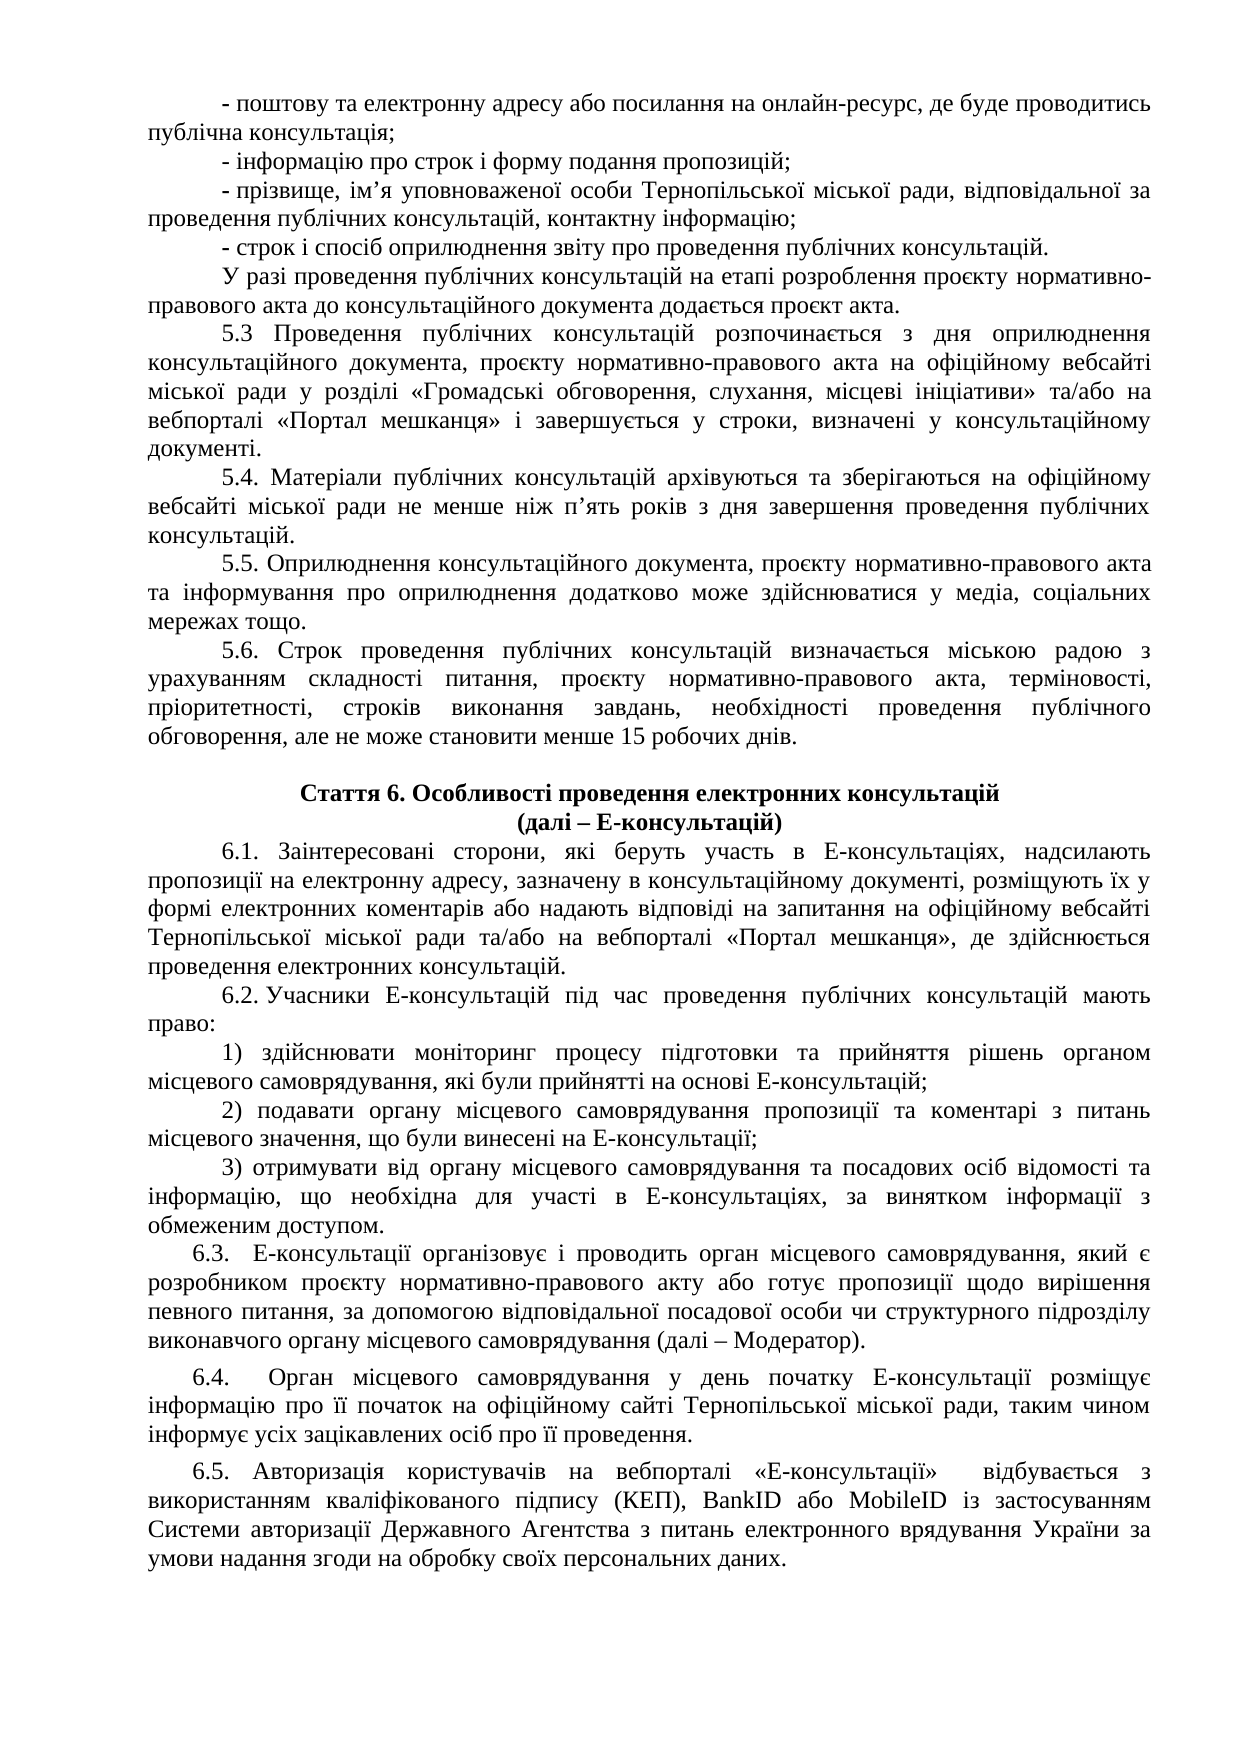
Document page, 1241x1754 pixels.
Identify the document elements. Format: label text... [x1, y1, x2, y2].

text 6.3. Е-консультації організовує і проводить орган місцевого самоврядування, який є розробником проєкту нормативно-правового акту або готує пропозиції щодо вирішення певного питання, за допомогою відповідальної посадової особи чи структурного підрозділу виконавчого органу місцевого самоврядування (далі – Модератор). [148, 1238, 1152, 1353]
text 6.1. Заінтересовані сторони, які беруть участь в Е-консультаціях, надсилають пропозиції на електронну адресу, зазначену в консультаційному документі, розміщують їх у формі електронних коментарів або надають відповіді на запитання на офіційному вебсайті Тернопільської міської ради та/або на вебпорталі «Портал мешканця», де здійснюється проведення електронних консультацій. [148, 836, 1152, 980]
text Стаття 6. Особливості проведення електронних консультацій [148, 778, 1152, 807]
text У разі проведення публічних консультацій на етапі розроблення проєкту нормативно-правового акта до консультаційного документа додається проєкт акта. [148, 261, 1152, 318]
text 5.5. Оприлюднення консультаційного документа, проєкту нормативно-правового акта та інформування про оприлюднення додатково може здійснюватися у медіа, соціальних мережах тощо. [148, 548, 1152, 635]
text - строк і спосіб оприлюднення звіту про проведення публічних консультацій. [148, 232, 1152, 261]
text - поштову та електронну адресу або посилання на онлайн-ресурс, де буде проводитись публічна консультація; [148, 88, 1152, 146]
text 6.4. Орган місцевого самоврядування у день початку Е-консультації розміщує інформацію про її початок на офіційному сайті Тернопільської міської ради, таким чином інформує усіх зацікавлених осіб про її проведення. [148, 1362, 1152, 1448]
text 1) здійснювати моніторинг процесу підготовки та прийняття рішень органом місцевого самоврядування, які були прийнятті на основі Е-консультацій; [148, 1037, 1152, 1095]
text 6.2. Учасники Е-консультацій під час проведення публічних консультацій мають право: [148, 980, 1152, 1037]
text 6.5. Авторизація користувачів на вебпорталі «Е-консультації» відбувається з використанням кваліфікованого підпису (КЕП), BankID або MobileID із застосуванням Системи авторизації Державного Агентства з питань електронного врядування України за умови надання згоди на обробку своїх персональних даних. [148, 1456, 1152, 1571]
text - інформацію про строк і форму подання пропозицій; [148, 146, 1152, 175]
text 3) отримувати від органу місцевого самоврядування та посадових осіб відомості та інформацію, що необхідна для участі в Е-консультаціях, за винятком інформації з обмеженим доступом. [148, 1152, 1152, 1238]
text 2) подавати органу місцевого самоврядування пропозиції та коментарі з питань місцевого значення, що були винесені на Е-консультації; [148, 1095, 1152, 1152]
text (далі – Е-консультацій) [148, 807, 1152, 836]
text 5.6. Строк проведення публічних консультацій визначається міською радою з урахуванням складності питання, проєкту нормативно-правового акта, терміновості, пріоритетності, строків виконання завдань, необхідності проведення публічного обговорення, але не може становити менше 15 робочих днів. [148, 635, 1152, 750]
text - прізвище, ім’я уповноваженої особи Тернопільської міської ради, відповідальної за проведення публічних консультацій, контактну інформацію; [148, 175, 1152, 232]
text 5.4. Матеріали публічних консультацій архівуються та зберігаються на офіційному вебсайті міської ради не менше ніж п’ять років з дня завершення проведення публічних консультацій. [148, 462, 1152, 548]
text 5.3 Проведення публічних консультацій розпочинається з дня оприлюднення консультаційного документа, проєкту нормативно-правового акта на офіційному вебсайті міської ради у розділі «Громадські обговорення, слухання, місцеві ініціативи» та/або на вебпорталі «Портал мешканця» і завершується у строки, визначені у консультаційному документі. [148, 318, 1152, 462]
